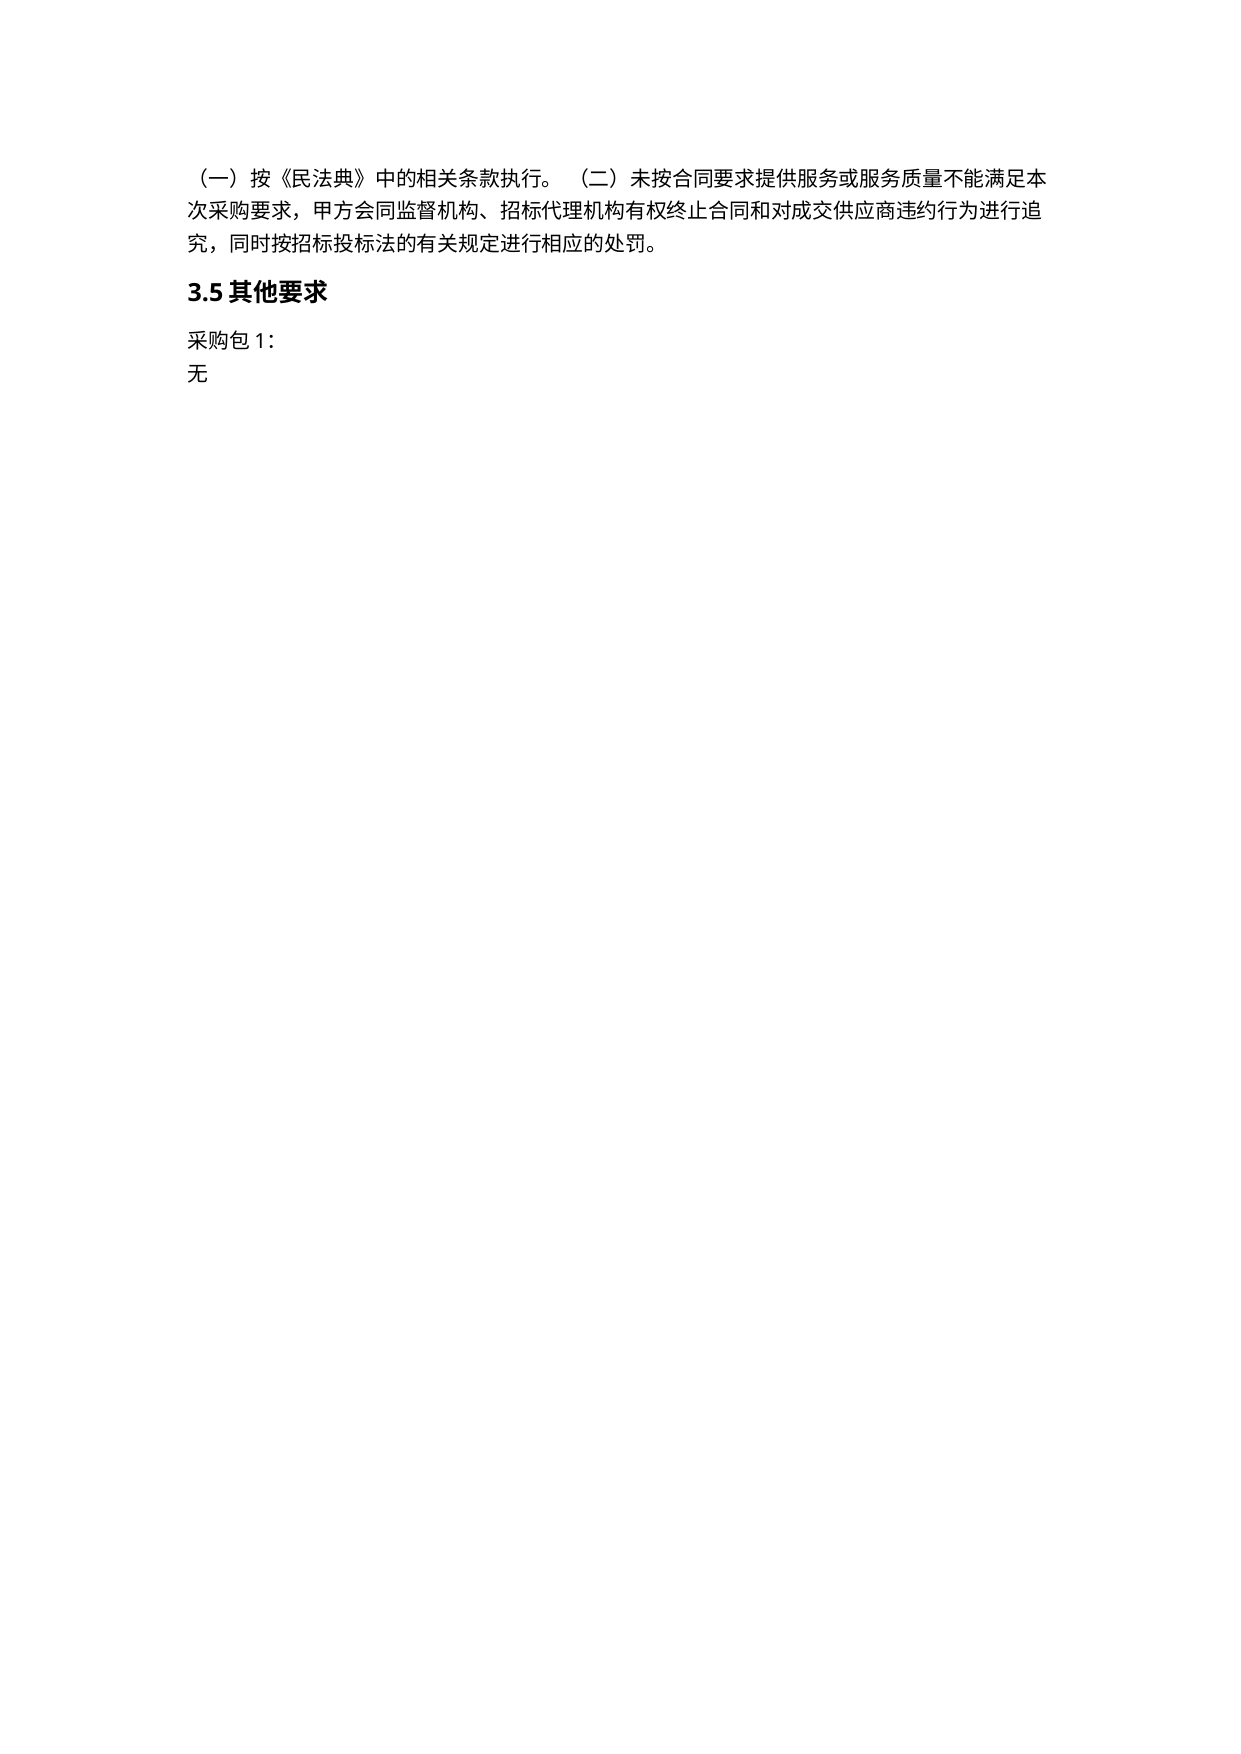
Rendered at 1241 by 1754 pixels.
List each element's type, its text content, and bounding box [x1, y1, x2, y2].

text （一）按《民法典》中的相关条款执行。 （二）未按合同要求提供服务或服务质量不能满足本次采购要求，甲方会同监督机构、招标代理机构有权终止合同和对成交供应商违约行为进行追究，同时按招标投标法的有关规定进行相应的处罚。 [187, 162, 1053, 259]
text 3.5其他要求 [187, 259, 1053, 324]
text 无 [187, 357, 1053, 389]
text 采购包1： [187, 324, 1053, 357]
